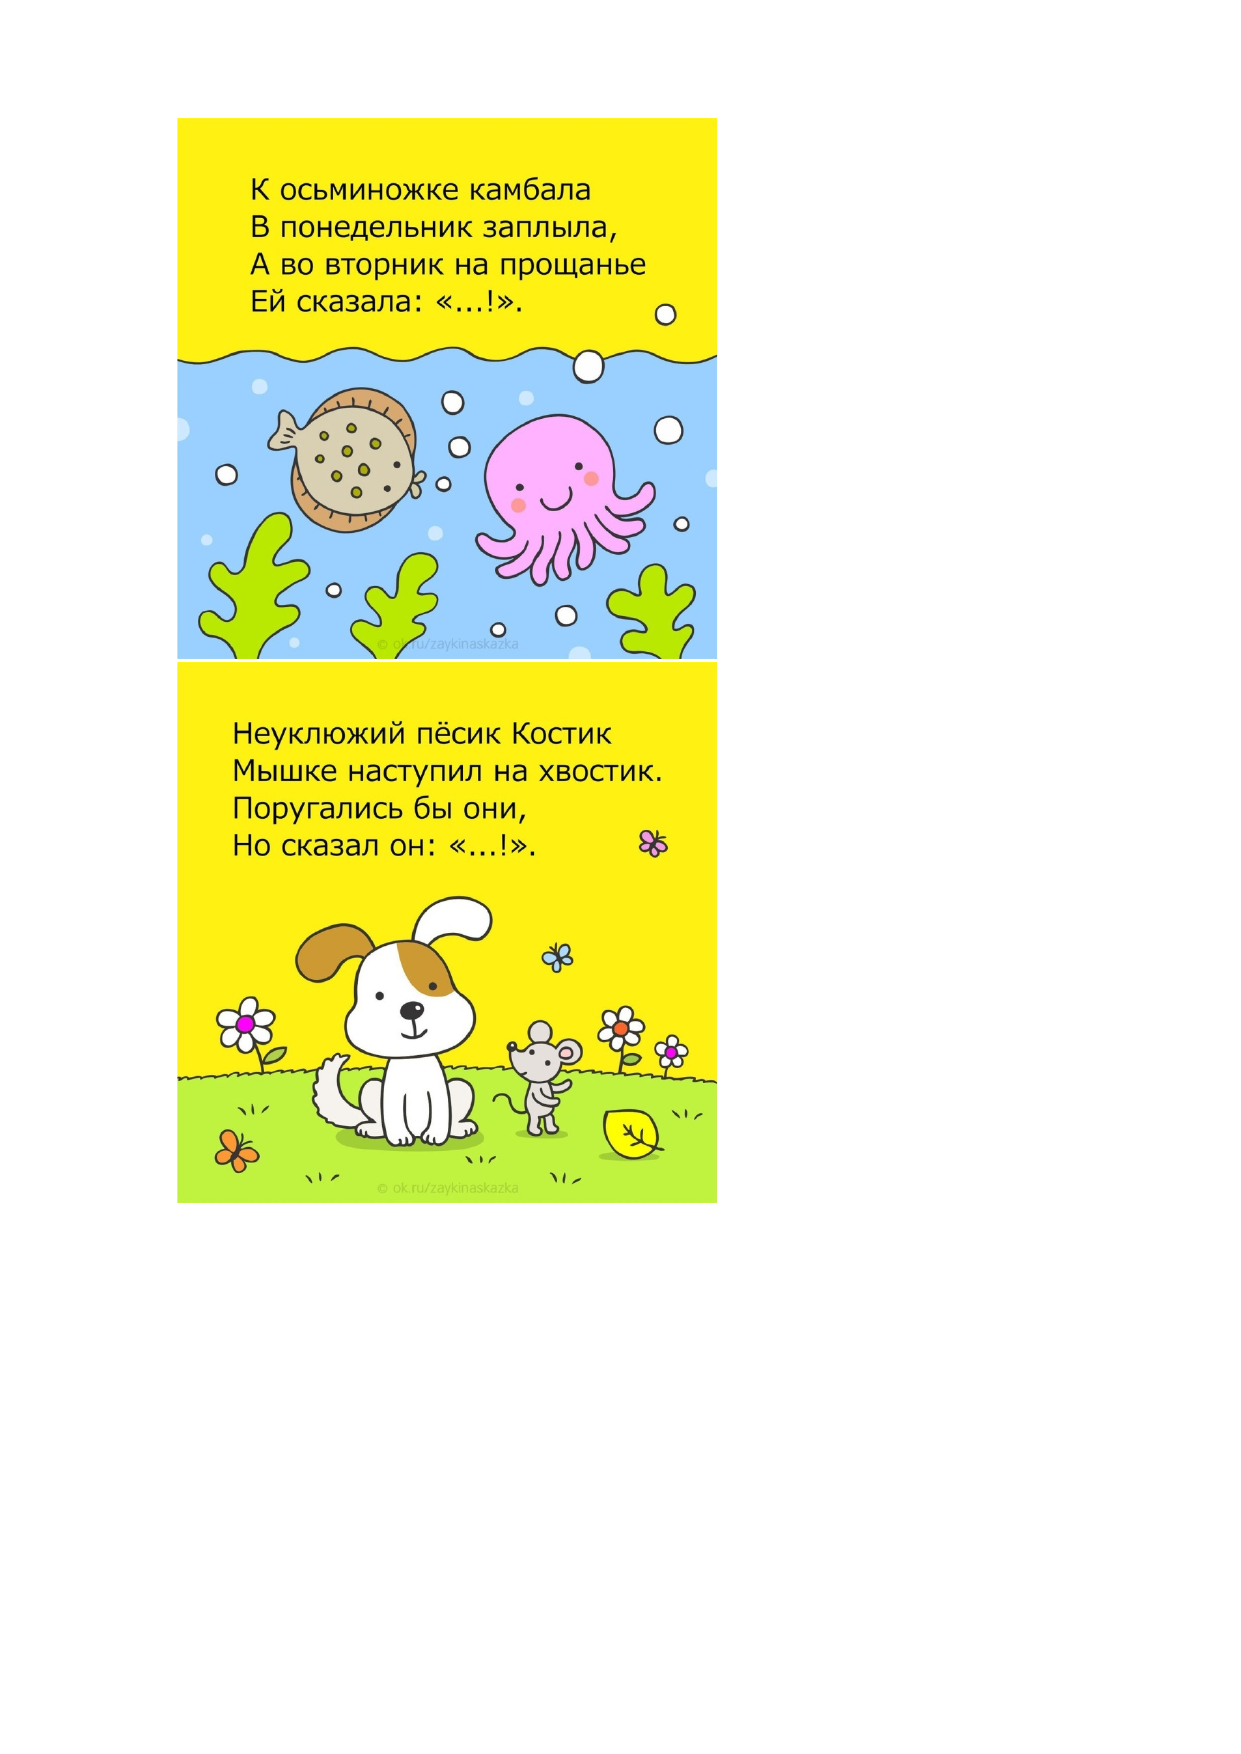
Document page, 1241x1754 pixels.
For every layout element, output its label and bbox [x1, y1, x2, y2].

picture [177, 662, 718, 1203]
picture [177, 118, 718, 659]
